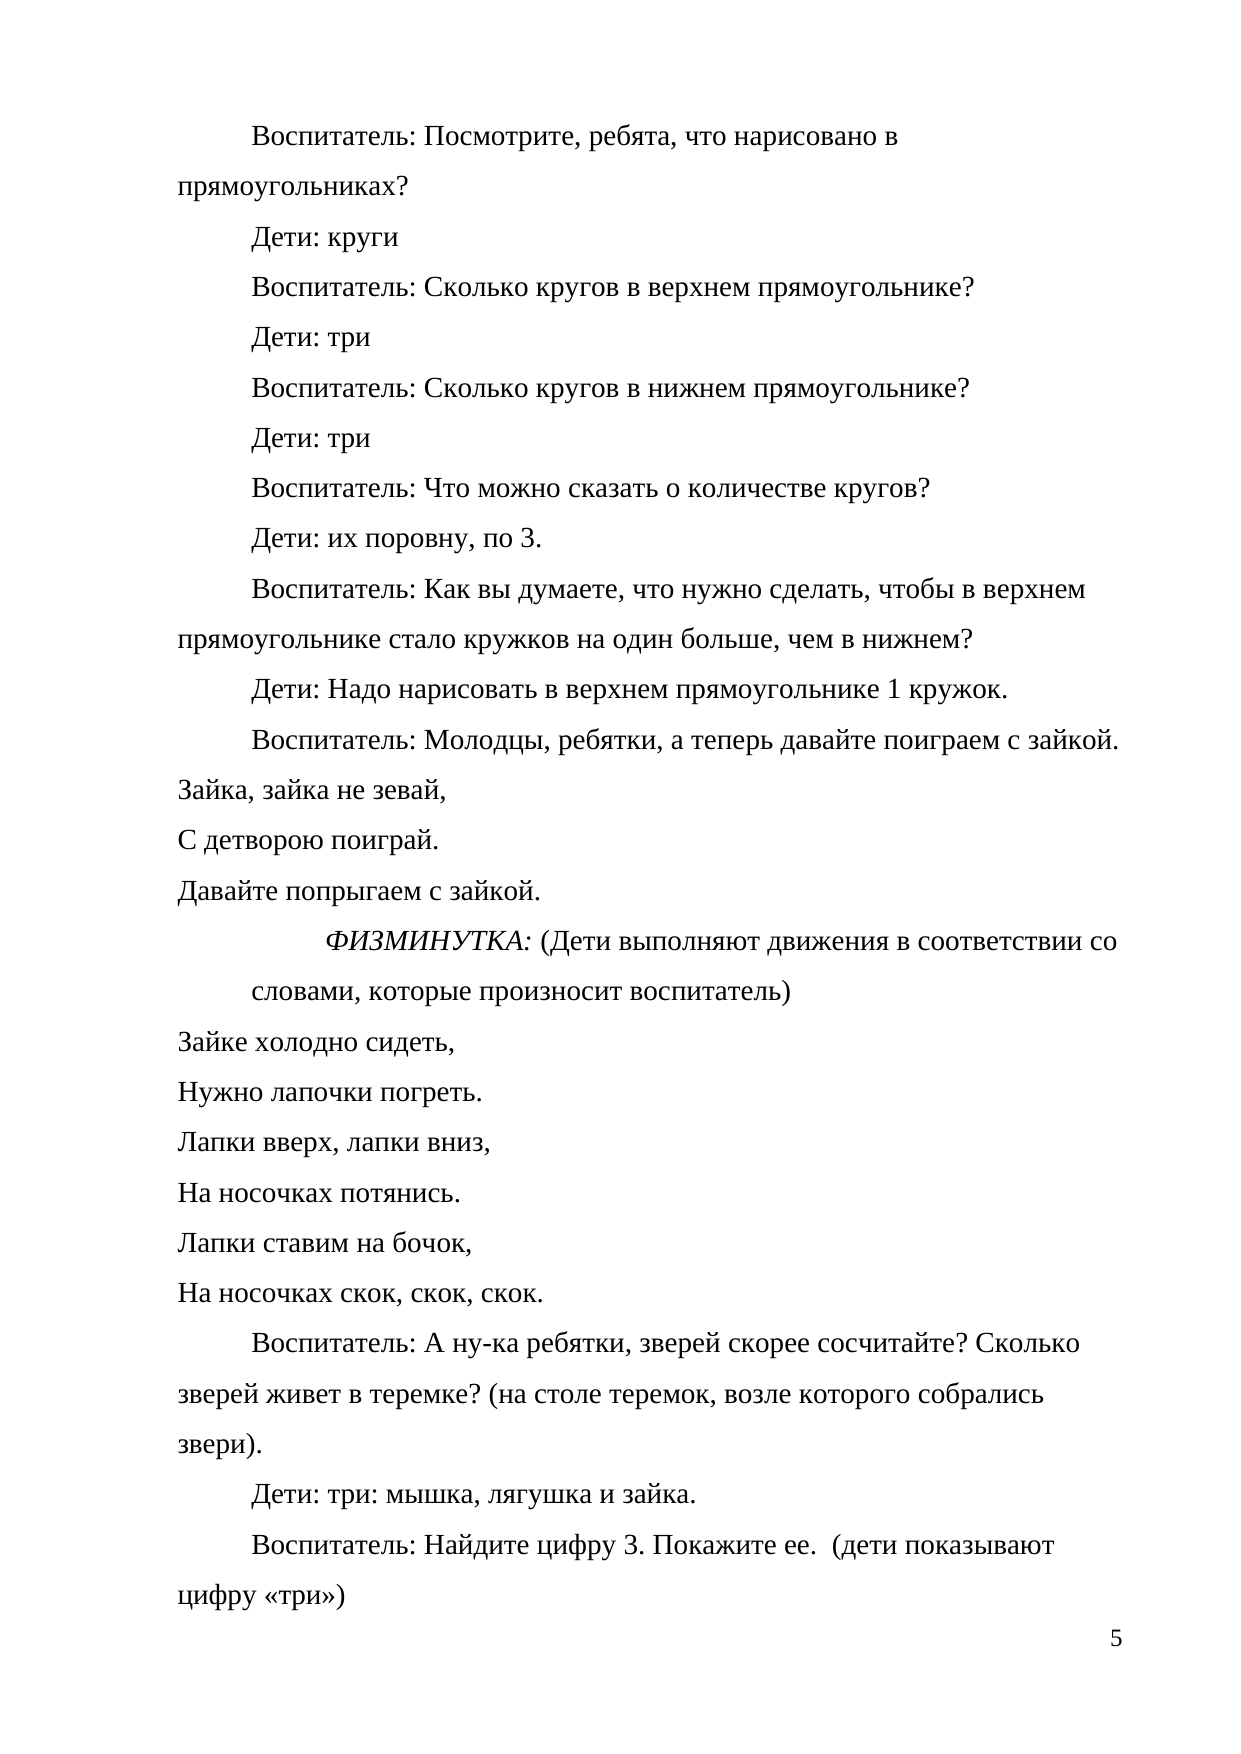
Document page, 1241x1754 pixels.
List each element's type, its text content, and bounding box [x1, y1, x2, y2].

text Нужно лапочки погреть. [177, 1074, 1122, 1108]
text ФИЗМИНУТКА: (Дети выполняют движения в соответствии со словами, которые произносит воспитатель) [251, 923, 1122, 1007]
text На носочках скок, скок, скок. [177, 1275, 1122, 1309]
text Воспитатель: Сколько кругов в нижнем прямоугольнике? [177, 370, 1122, 403]
text Воспитатель: Молодцы, ребятки, а теперь давайте поиграем с зайкой. [177, 722, 1122, 755]
text Воспитатель: Сколько кругов в верхнем прямоугольнике? [177, 269, 1122, 303]
text С детворою поиграй. [177, 822, 1122, 856]
text Дети: три [177, 420, 1122, 453]
text Дети: Надо нарисовать в верхнем прямоугольнике 1 кружок. [177, 672, 1122, 705]
text Воспитатель: Найдите цифру 3. Покажите ее. (дети показывают цифру «три») [177, 1527, 1122, 1611]
text Дети: их поровну, по 3. [177, 521, 1122, 554]
text На носочках потянись. [177, 1175, 1122, 1208]
text Воспитатель: Что можно сказать о количестве кругов? [177, 470, 1122, 504]
text Давайте попрыгаем с зайкой. [177, 873, 1122, 906]
text Дети: три [177, 319, 1122, 353]
text Дети: три: мышка, лягушка и зайка. [177, 1477, 1122, 1510]
text Лапки вверх, лапки вниз, [177, 1124, 1122, 1158]
text Зайка, зайка не зевай, [177, 772, 1122, 806]
text Зайке холодно сидеть, [177, 1024, 1122, 1057]
text Воспитатель: Посмотрите, ребята, что нарисовано в прямоугольниках? [177, 118, 1122, 202]
text Воспитатель: А ну-ка ребятки, зверей скорее сосчитайте? Сколько зверей живет в теремке? (на столе теремок, возле которого собрались звери). [177, 1326, 1122, 1460]
text Воспитатель: Как вы думаете, что нужно сделать, чтобы в верхнем прямоугольнике стало кружков на один больше, чем в нижнем? [177, 571, 1122, 655]
text Лапки ставим на бочок, [177, 1225, 1122, 1258]
text Дети: круги [177, 219, 1122, 252]
